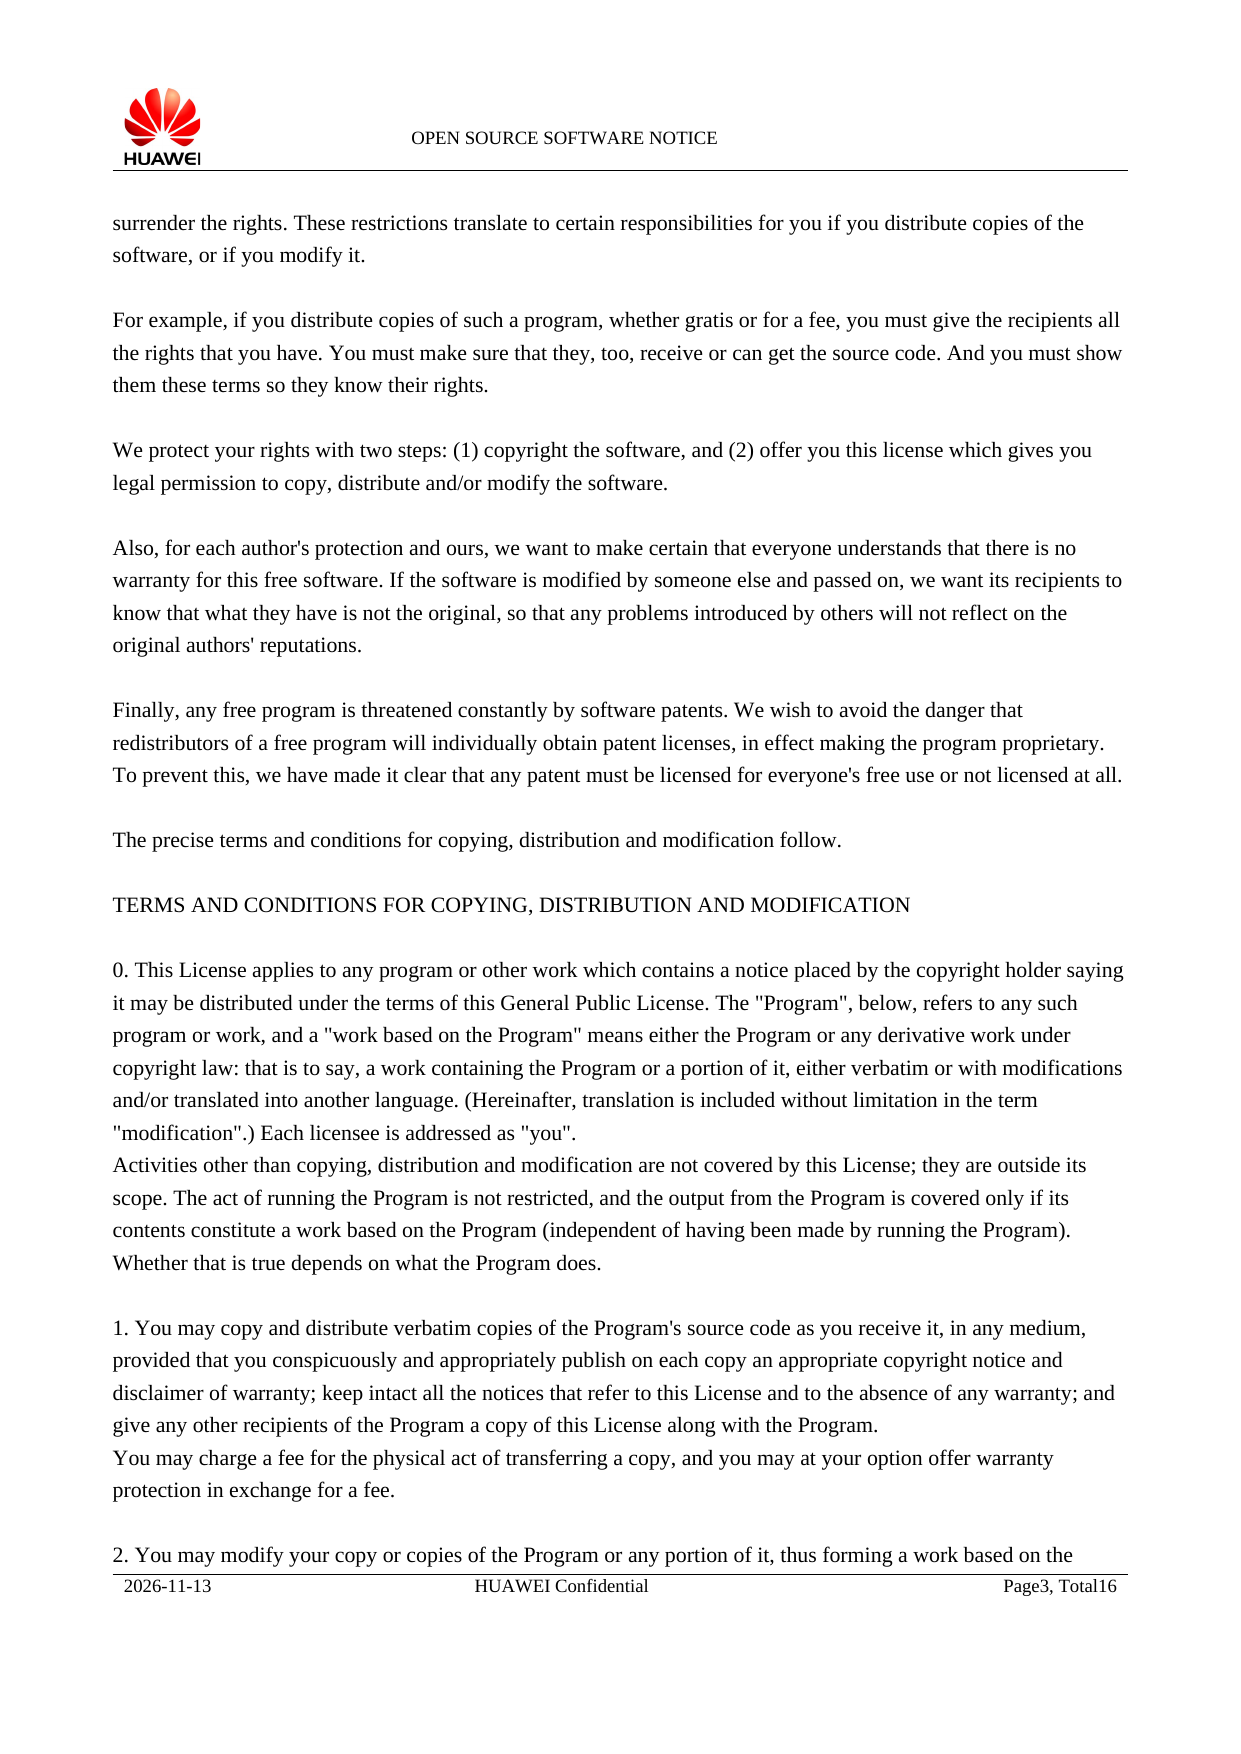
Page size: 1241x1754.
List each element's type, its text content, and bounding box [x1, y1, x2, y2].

picture [124, 88, 201, 165]
